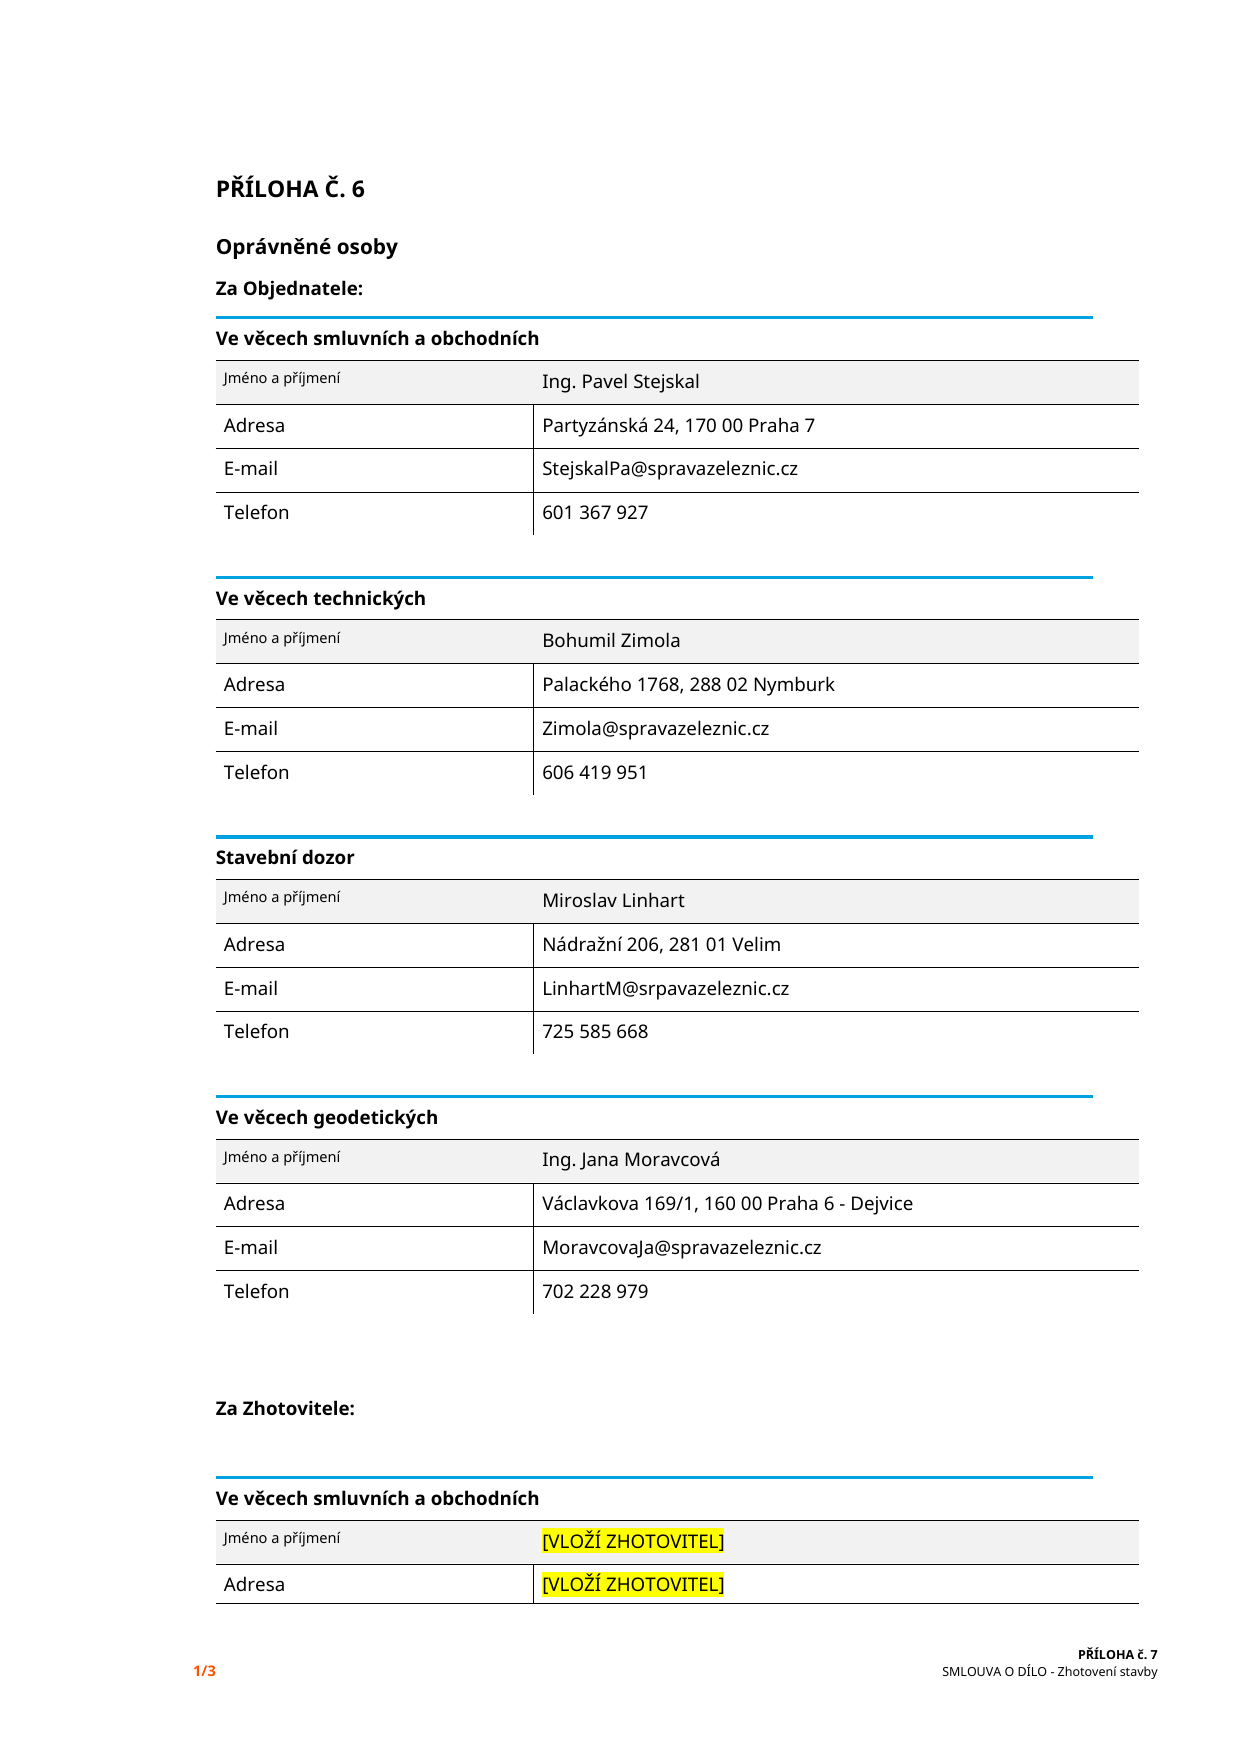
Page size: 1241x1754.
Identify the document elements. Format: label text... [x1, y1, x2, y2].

table_header Ing. Pavel Stejskal [534, 361, 1139, 404]
table_header Jméno a příjmení [216, 620, 534, 663]
table_cell E-mail [216, 708, 533, 751]
table_header Bohumil Zimola [534, 620, 1139, 663]
table_header Ing. Jana Moravcová [534, 1140, 1139, 1182]
table_cell 702 228 979 [534, 1271, 1139, 1314]
table_cell Palackého 1768, 288 02 Nymburk [534, 664, 1139, 707]
table_cell Telefon [216, 752, 533, 795]
table_cell Václavkova 169/1, 160 00 Praha 6 - Dejvice [534, 1184, 1139, 1226]
table_cell 601 367 927 [534, 493, 1139, 535]
table_cell Adresa [216, 1565, 533, 1603]
table_header [VLOŽÍ ZHOTOVITEL] [534, 1521, 1139, 1563]
text Stavební dozor [216, 839, 1093, 870]
table_cell LinhartM@srpavazeleznic.cz [534, 968, 1139, 1011]
text Oprávněné osoby [216, 232, 1093, 260]
text Za Zhotovitele: [216, 1395, 1093, 1421]
table_cell Telefon [216, 493, 533, 535]
table_cell E-mail [216, 1227, 533, 1270]
table_cell Adresa [216, 405, 533, 447]
table_cell Adresa [216, 664, 533, 707]
table_header Jméno a příjmení [216, 1140, 534, 1182]
table_cell StejskalPa@spravazeleznic.cz [534, 449, 1139, 491]
text Ve věcech smluvních a obchodních [216, 1479, 1093, 1511]
table_cell Nádražní 206, 281 01 Velim [534, 924, 1139, 967]
text Příloha č. 6 [216, 172, 1093, 204]
text Za Objednatele: [216, 276, 1093, 301]
table_cell Partyzánská 24, 170 00 Praha 7 [534, 405, 1139, 447]
table_cell Telefon [216, 1271, 533, 1314]
table_cell Adresa [216, 1184, 533, 1226]
table_cell [VLOŽÍ ZHOTOVITEL] [534, 1565, 1139, 1603]
table_header Jméno a příjmení [216, 1521, 534, 1563]
table_cell Adresa [216, 924, 533, 967]
table_header Jméno a příjmení [216, 361, 534, 404]
text Ve věcech geodetických [216, 1098, 1093, 1130]
table_cell E-mail [216, 449, 533, 491]
table_cell Zimola@spravazeleznic.cz [534, 708, 1139, 751]
table_cell 725 585 668 [534, 1012, 1139, 1054]
table_cell MoravcovaJa@spravazeleznic.cz [534, 1227, 1139, 1270]
text Ve věcech technických [216, 579, 1093, 611]
table_cell 606 419 951 [534, 752, 1139, 795]
table_cell Telefon [216, 1012, 533, 1054]
table_header Miroslav Linhart [534, 880, 1139, 923]
table_header Jméno a příjmení [216, 880, 534, 923]
text Ve věcech smluvních a obchodních [216, 319, 1093, 351]
table_cell E-mail [216, 968, 533, 1011]
